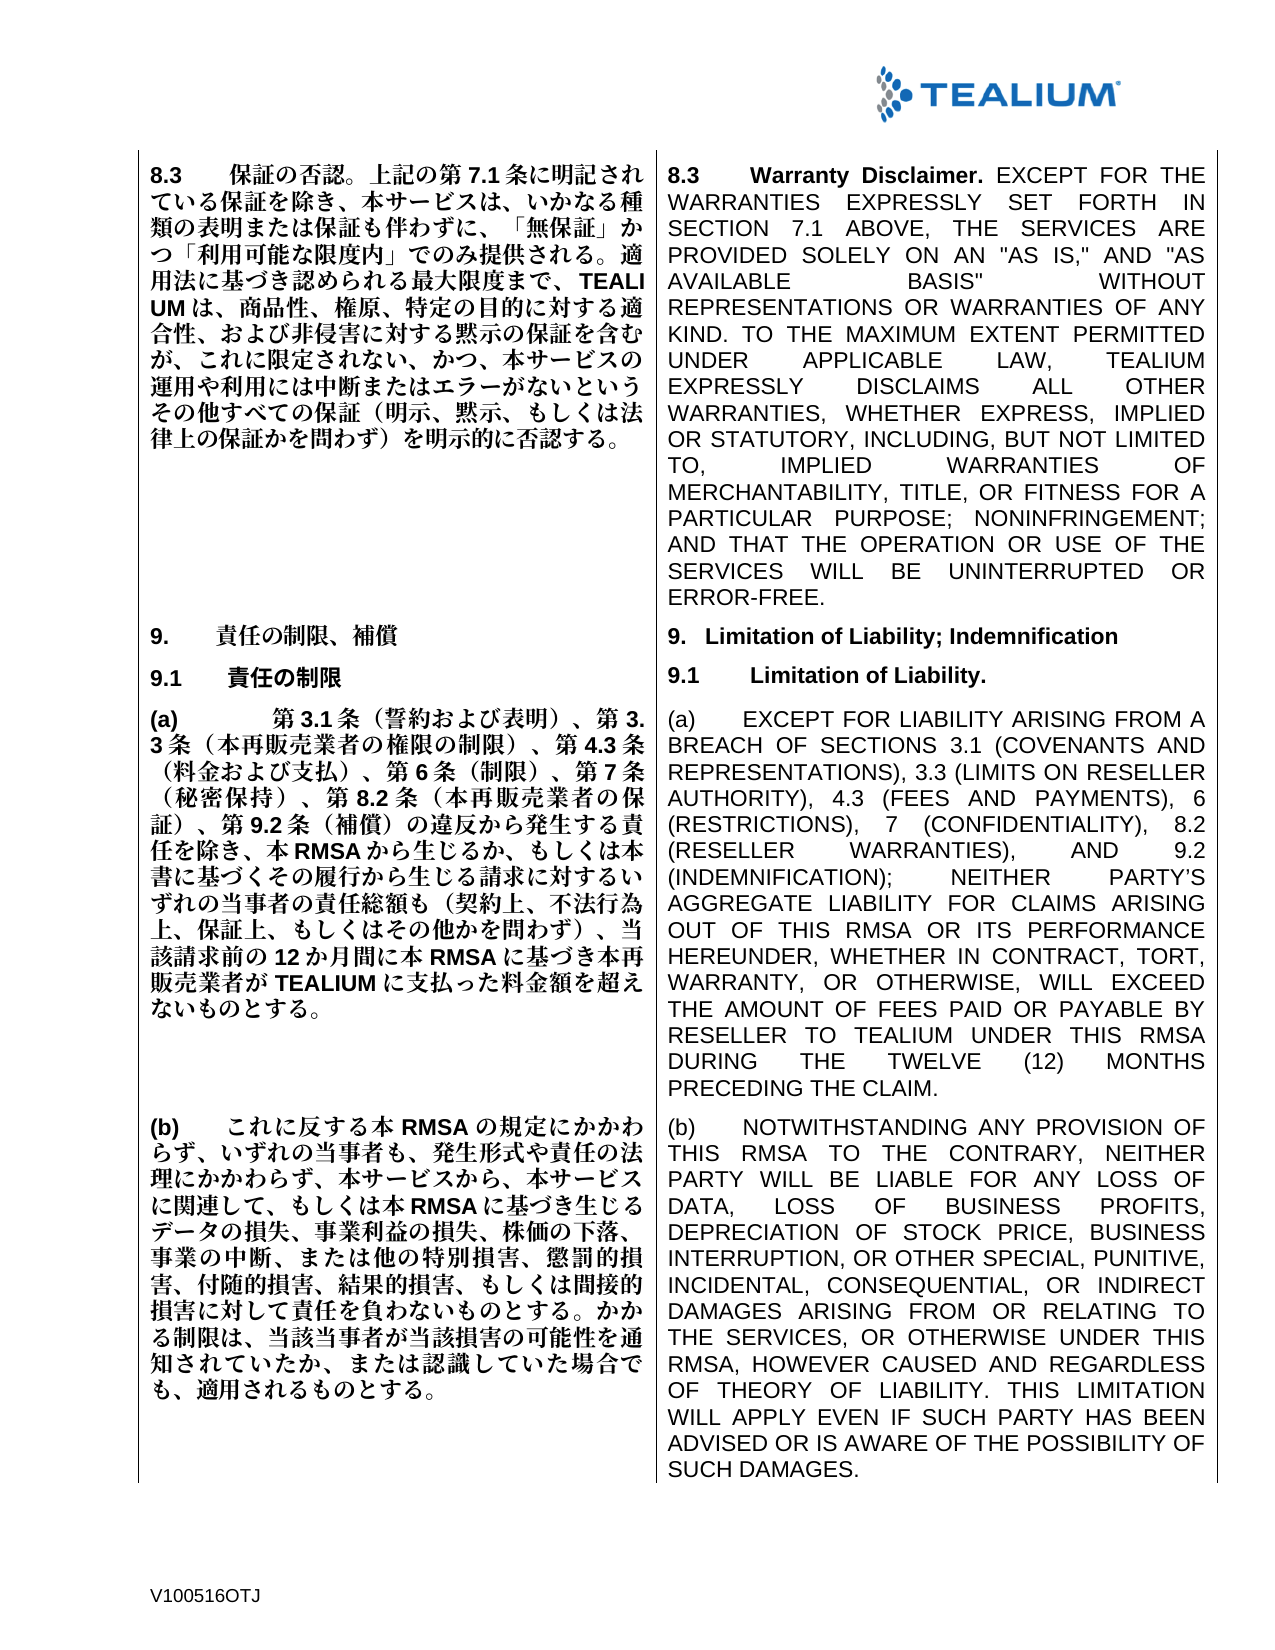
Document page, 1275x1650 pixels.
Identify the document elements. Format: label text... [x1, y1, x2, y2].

table_cell (b) これに反する本RMSAの規定にかかわらず、いずれの当事者も、発生形式や責任の法理にかかわらず、本サービスから、本サービスに関連して、もしくは本RMSAに基づき生じるデータの損失、事業利益の損失、株価の下落、事業の中断、または他の特別損害、懲罰的損害、付随的損害、結果的損害、もしくは間接的損害に対して責任を負わないものとする。かかる制限は、当該当事者が当該損害の可能性を通知されていたか、または認識していた場合でも、適用されるものとする。 [139, 1101, 656, 1482]
table_cell Limitation of Liability; Indemnification [657, 611, 1217, 649]
table_cell 9.1 責任の制限 [139, 650, 656, 693]
table_cell (a) EXCEPT FOR LIABILITY ARISING FROM A BREACH OF SECTIONS 3.1 (COVENANTS AND REPRESENTATIONS), 3.3 (LIMITS ON RESELLER AUTHORITY), 4.3 (FEES AND PAYMENTS), 6 (RESTRICTIONS), 7 (CONFIDENTIALITY), 8.2 (RESELLER WARRANTIES), AND 9.2 (INDEMNIFICATION); NEITHER PARTY’S AGGREGATE LIABILITY FOR CLAIMS ARISING OUT OF THIS RMSA OR ITS PERFORMANCE HEREUNDER, WHETHER IN CONTRACT, TORT, WARRANTY, OR OTHERWISE, WILL EXCEED THE AMOUNT OF FEES PAID OR PAYABLE BY RESELLER TO TEALIUM UNDER THIS RMSA DURING THE TWELVE (12) MONTHS PRECEDING THE CLAIM. [657, 693, 1217, 1101]
table_cell (a) 第3.1条（誓約および表明）、第3.3条（本再販売業者の権限の制限）、第4.3条（料金および支払）、第6条（制限）、第7条（秘密保持）、第8.2条（本再販売業者の保証）、第9.2条（補償）の違反から発生する責任を除き、本RMSAから生じるか、もしくは本書に基づくその履行から生じる請求に対するいずれの当事者の責任総額も（契約上、不法行為上、保証上、もしくはその他かを問わず）、当該請求前の12か月間に本RMSAに基づき本再販売業者がTEALIUMに支払った料金額を超えないものとする。 [139, 693, 656, 1101]
table_cell Limitation of Liability. [657, 650, 1217, 693]
picture [865, 56, 1132, 132]
table_cell 8.3 保証の否認。上記の第7.1条に明記されている保証を除き、本サービスは、いかなる種類の表明または保証も伴わずに、「無保証」かつ「利用可能な限度内」でのみ提供される。適用法に基づき認められる最大限度まで、TEALIUMは、商品性、権原、特定の目的に対する適合性、および非侵害に対する黙示の保証を含むが、これに限定されない、かつ、本サービスの運用や利用には中断またはエラーがないというその他すべての保証（明示、黙示、もしくは法律上の保証かを問わず）を明示的に否認する。 [139, 150, 656, 611]
table_cell (b) NOTWITHSTANDING ANY PROVISION OF THIS RMSA TO THE CONTRARY, NEITHER PARTY WILL BE LIABLE FOR ANY LOSS OF DATA, LOSS OF BUSINESS PROFITS, DEPRECIATION OF STOCK PRICE, BUSINESS INTERRUPTION, OR OTHER SPECIAL, PUNITIVE, INCIDENTAL, CONSEQUENTIAL, OR INDIRECT DAMAGES ARISING FROM OR RELATING TO THE SERVICES, OR OTHERWISE UNDER THIS RMSA, HOWEVER CAUSED AND REGARDLESS OF THEORY OF LIABILITY. THIS LIMITATION WILL APPLY EVEN IF SUCH PARTY HAS BEEN ADVISED OR IS AWARE OF THE POSSIBILITY OF SUCH DAMAGES. [657, 1101, 1217, 1482]
table_cell 9. 責任の制限、補償 [139, 611, 656, 649]
table_cell Warranty Disclaimer. EXCEPT FOR THE WARRANTIES EXPRESSLY SET FORTH IN SECTION 7.1 ABOVE, THE SERVICES ARE PROVIDED SOLELY ON AN "AS IS," AND "AS AVAILABLE BASIS" WITHOUT REPRESENTATIONS OR WARRANTIES OF ANY KIND. TO THE MAXIMUM EXTENT PERMITTED UNDER APPLICABLE LAW, TEALIUM EXPRESSLY DISCLAIMS ALL OTHER WARRANTIES, WHETHER EXPRESS, IMPLIED OR STATUTORY, INCLUDING, BUT NOT LIMITED TO, IMPLIED WARRANTIES OF MERCHANTABILITY, TITLE, OR FITNESS FOR A PARTICULAR PURPOSE; NONINFRINGEMENT; AND THAT THE OPERATION OR USE OF THE SERVICES WILL BE UNINTERRUPTED OR ERROR-FREE. [657, 150, 1217, 611]
